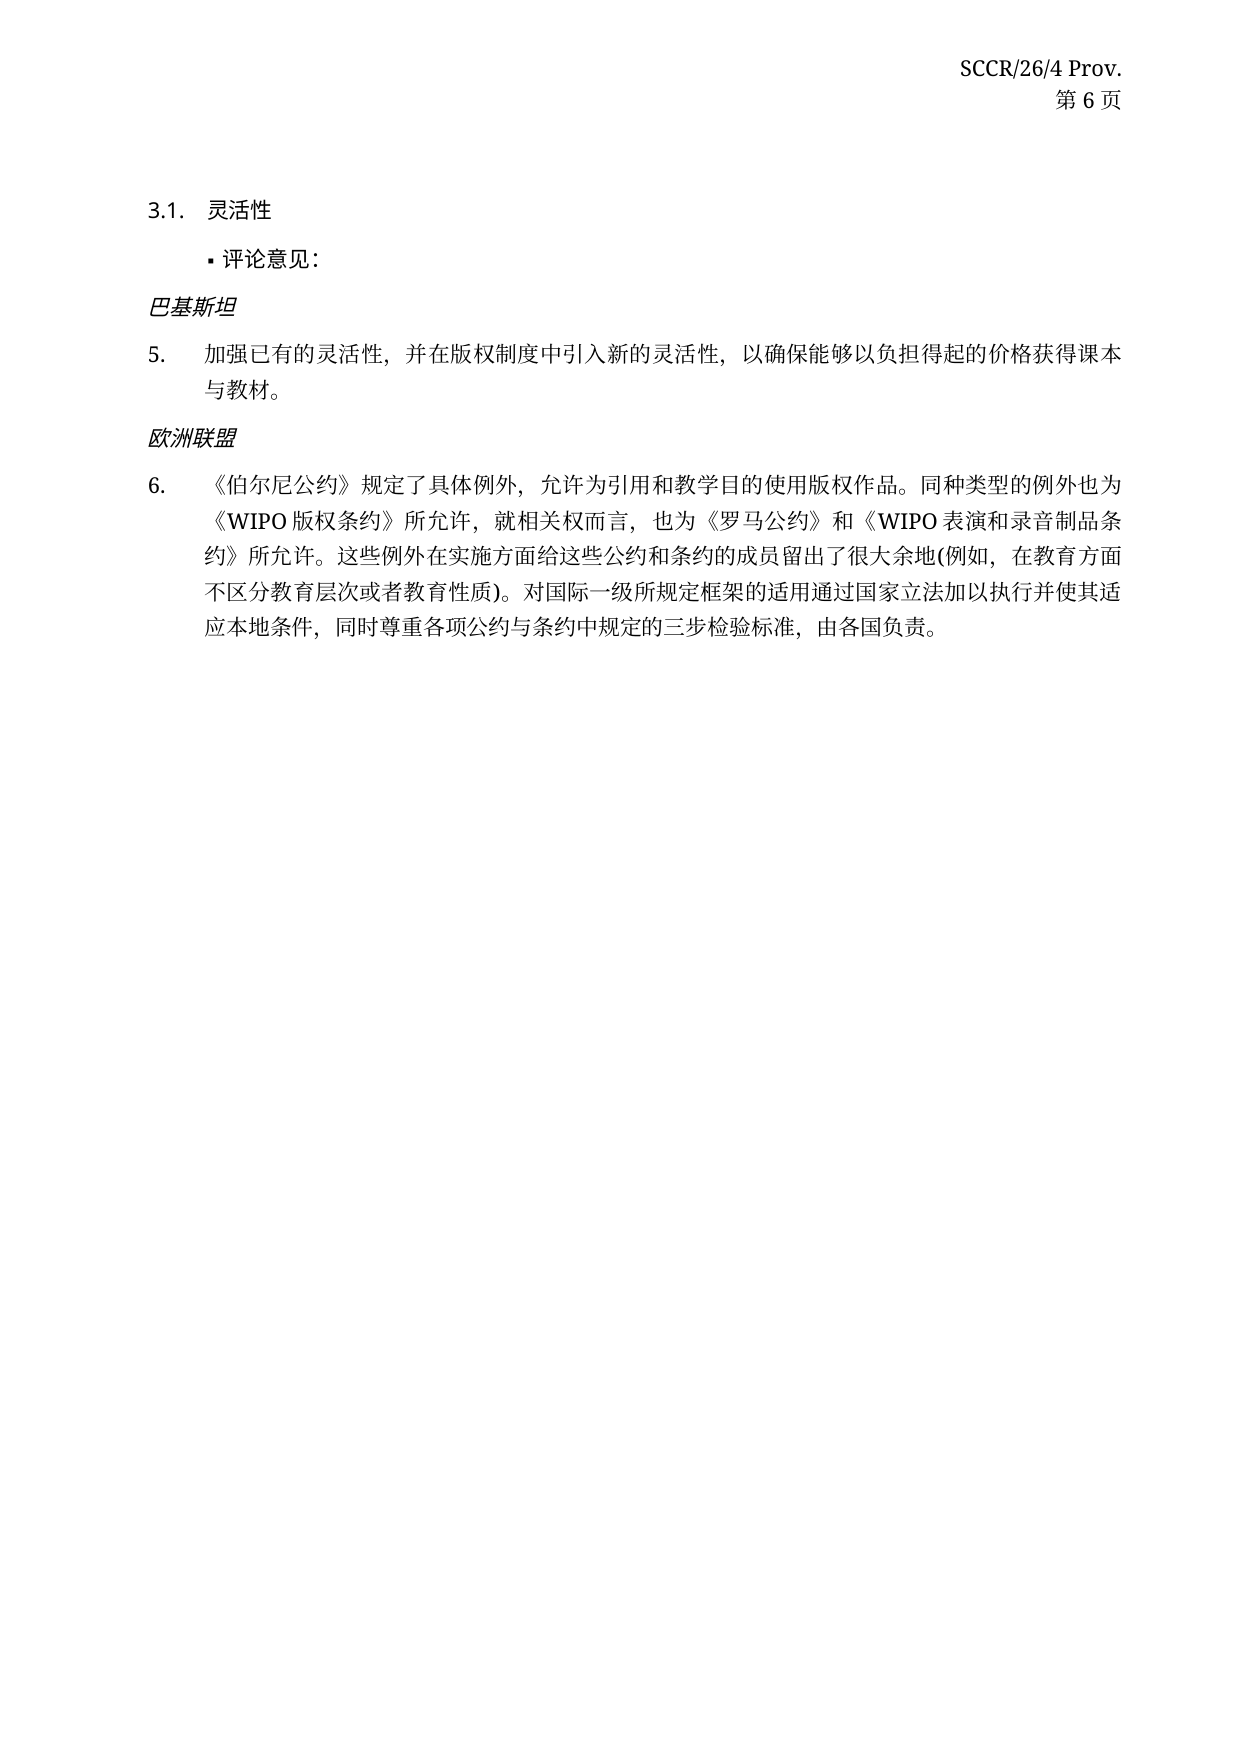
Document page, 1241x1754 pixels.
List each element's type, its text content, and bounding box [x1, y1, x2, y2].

list 评论意见： [207, 238, 1122, 273]
text . 《伯尔尼公约》规定了具体例外，允许为引用和教学目的使用版权作品。同种类型的例外也为《WIPO版权条约》所允许，就相关权而言，也为《罗马公约》和《WIPO表演和录音制品条约》所允许。这些例外在实施方面给这些公约和条约的成员留出了很大余地(例如，在教育方面不区分教育层次或者教育性质)。对国际一级所规定框架的适用通过国家立法加以执行并使其适应本地条件，同时尊重各项公约与条约中规定的三步检验标准，由各国负责。 [148, 465, 1122, 642]
text . 加强已有的灵活性，并在版权制度中引入新的灵活性，以确保能够以负担得起的价格获得课本与教材。 [148, 334, 1122, 404]
text 3.1. 灵活性 [148, 190, 1122, 225]
text 欧洲联盟 [148, 417, 1122, 452]
text 巴基斯坦 [148, 286, 1122, 321]
